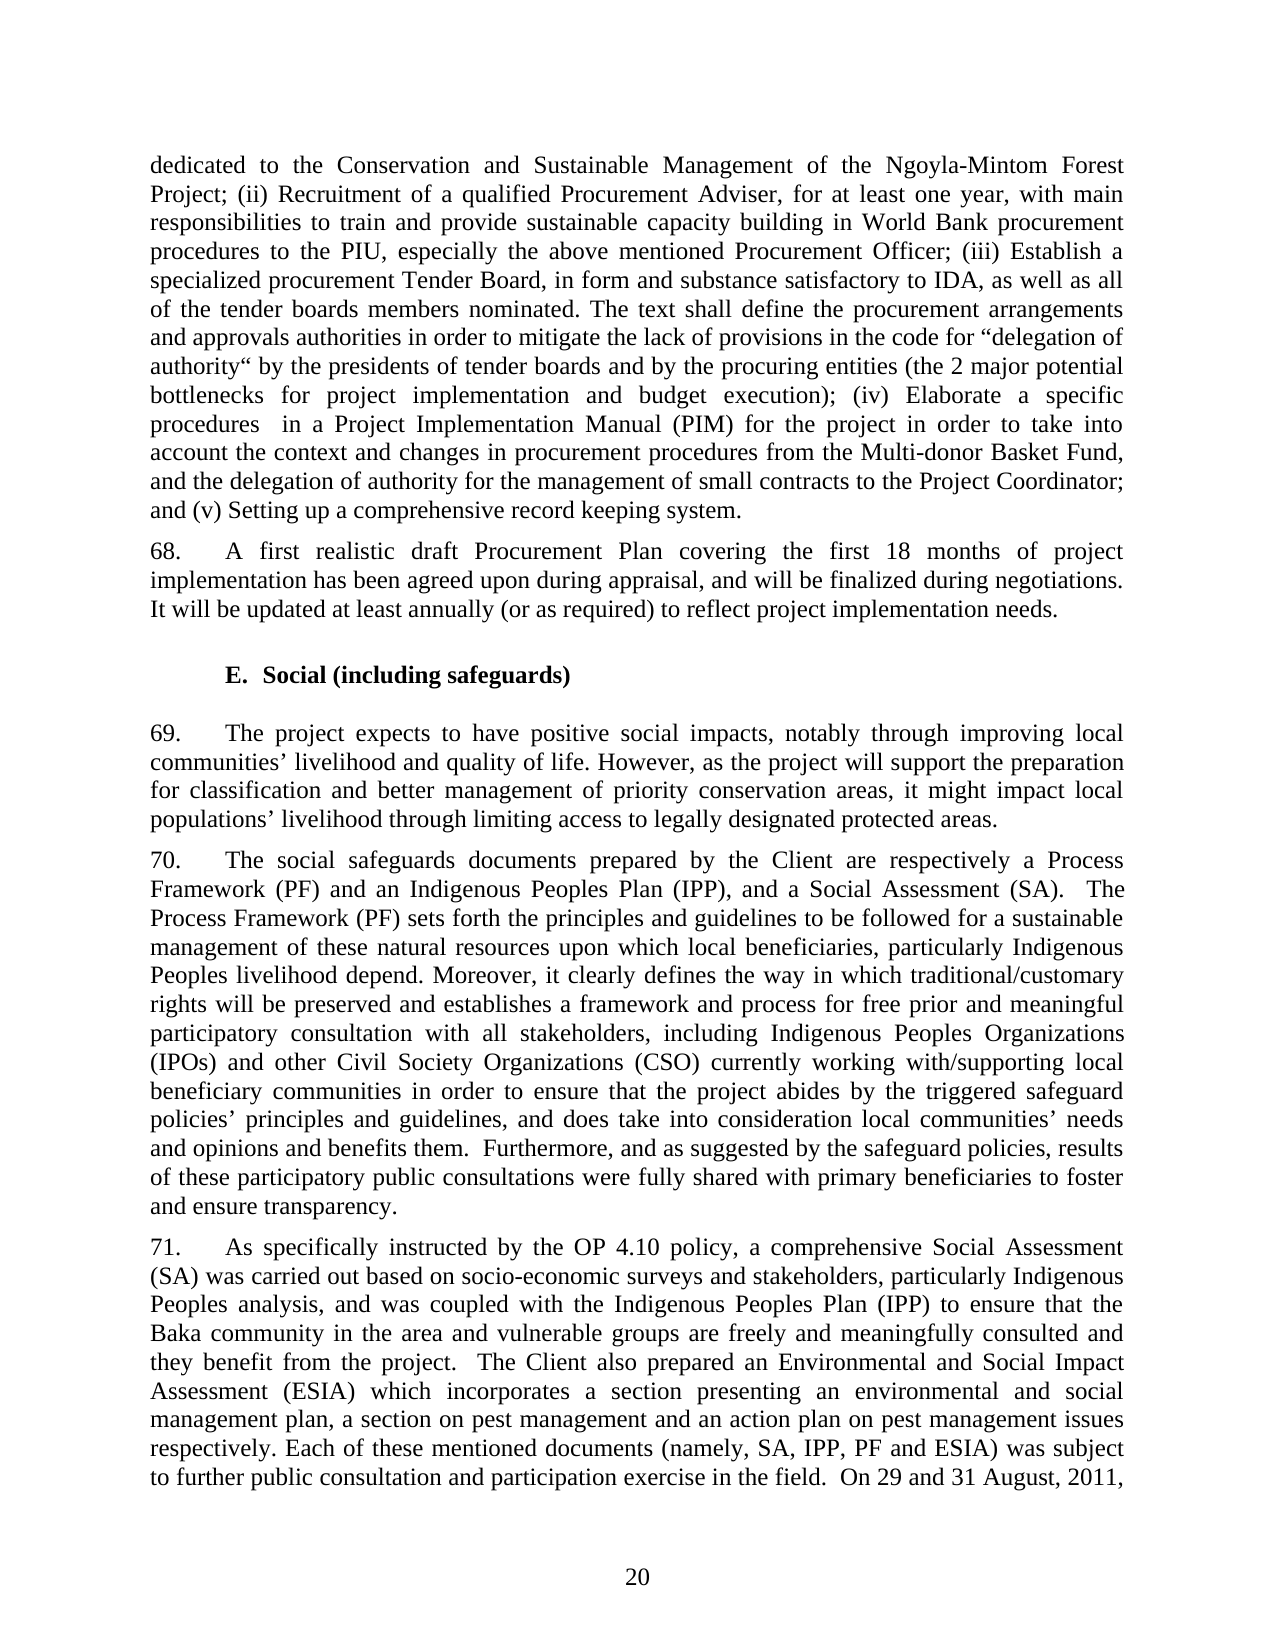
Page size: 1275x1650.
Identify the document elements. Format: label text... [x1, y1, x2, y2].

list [150, 1232, 1125, 1491]
list The social safeguards documents prepared by the Client are respectively a Process Framework (PF) and an Indigenous Peoples Plan (IPP), and a Social Assessment (SA). The Process Framework (PF) sets forth the principles and guidelines to be followed for a sustainable management of these natural resources upon which local beneficiaries, particularly Indigenous Peoples livelihood depend. Moreover, it clearly defines the way in which traditional/customary rights will be preserved and establishes a framework and process for free prior and meaningful participatory consultation with all stakeholders, including Indigenous Peoples Organizations (IPOs) and other Civil Society Organizations (CSO) currently working with/supporting local beneficiary communities in order to ensure that the project abides by the triggered safeguard policies’ principles and guidelines, and does take into consideration local communities’ needs and opinions and benefits them. Furthermore, and as suggested by the safeguard policies, results of these participatory public consultations were fully shared with primary beneficiaries to foster and ensure transparency. [150, 845, 1125, 1219]
list A first realistic draft Procurement Plan covering the first 18 months of project implementation has been agreed upon during appraisal, and will be finalized during negotiations. It will be updated at least annually (or as required) to reflect project implementation needs. [150, 536, 1125, 622]
list The project expects to have positive social impacts, notably through improving local communities’ livelihood and quality of life. However, as the project will support the preparation for classification and better management of priority conservation areas, it might impact local populations’ livelihood through limiting access to legally designated protected areas. [150, 718, 1125, 833]
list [150, 150, 1125, 524]
subtitle Social (including safeguards) [225, 660, 1125, 689]
